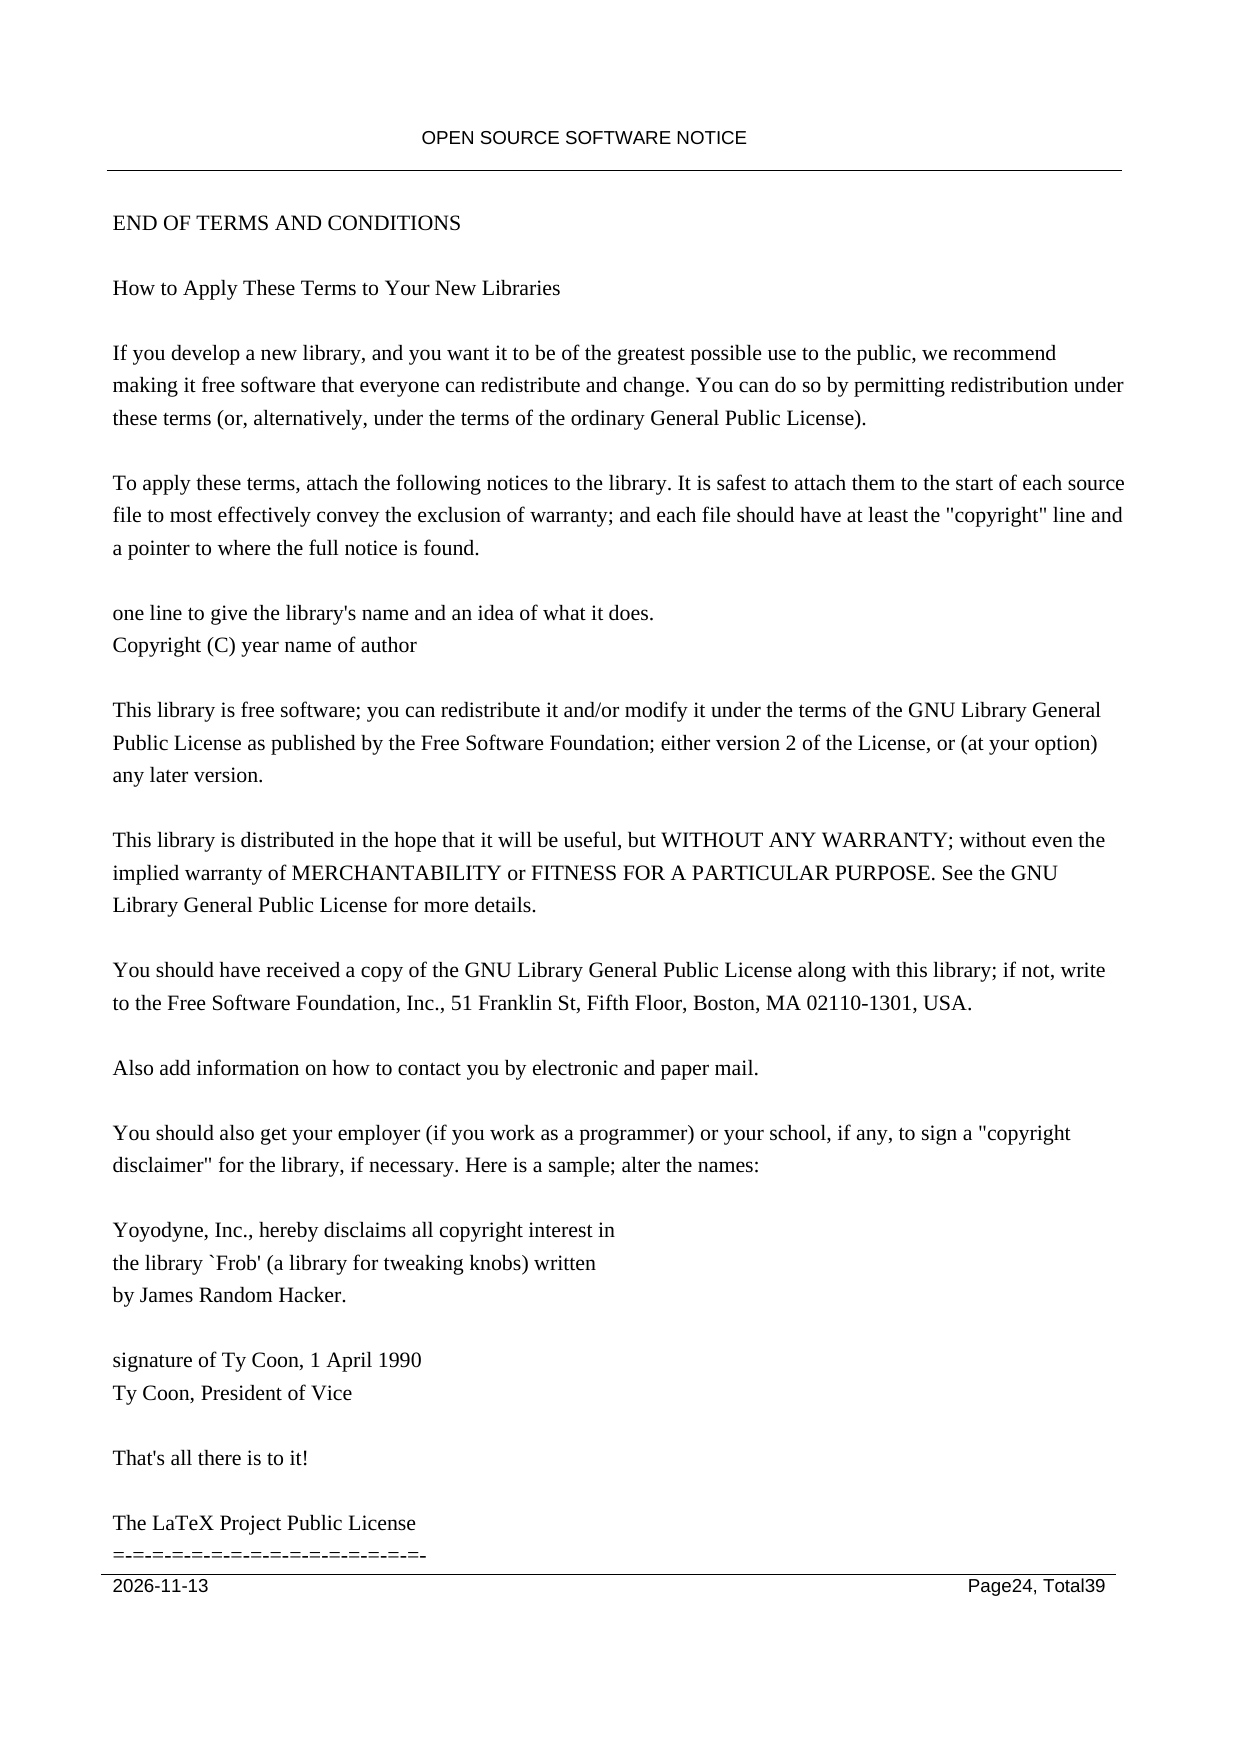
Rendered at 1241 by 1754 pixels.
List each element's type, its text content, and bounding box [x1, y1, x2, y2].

text =-=-=-=-=-=-=-=-=-=-=-=-=-=-=-=- [112, 1539, 1128, 1571]
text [112, 206, 1128, 1539]
